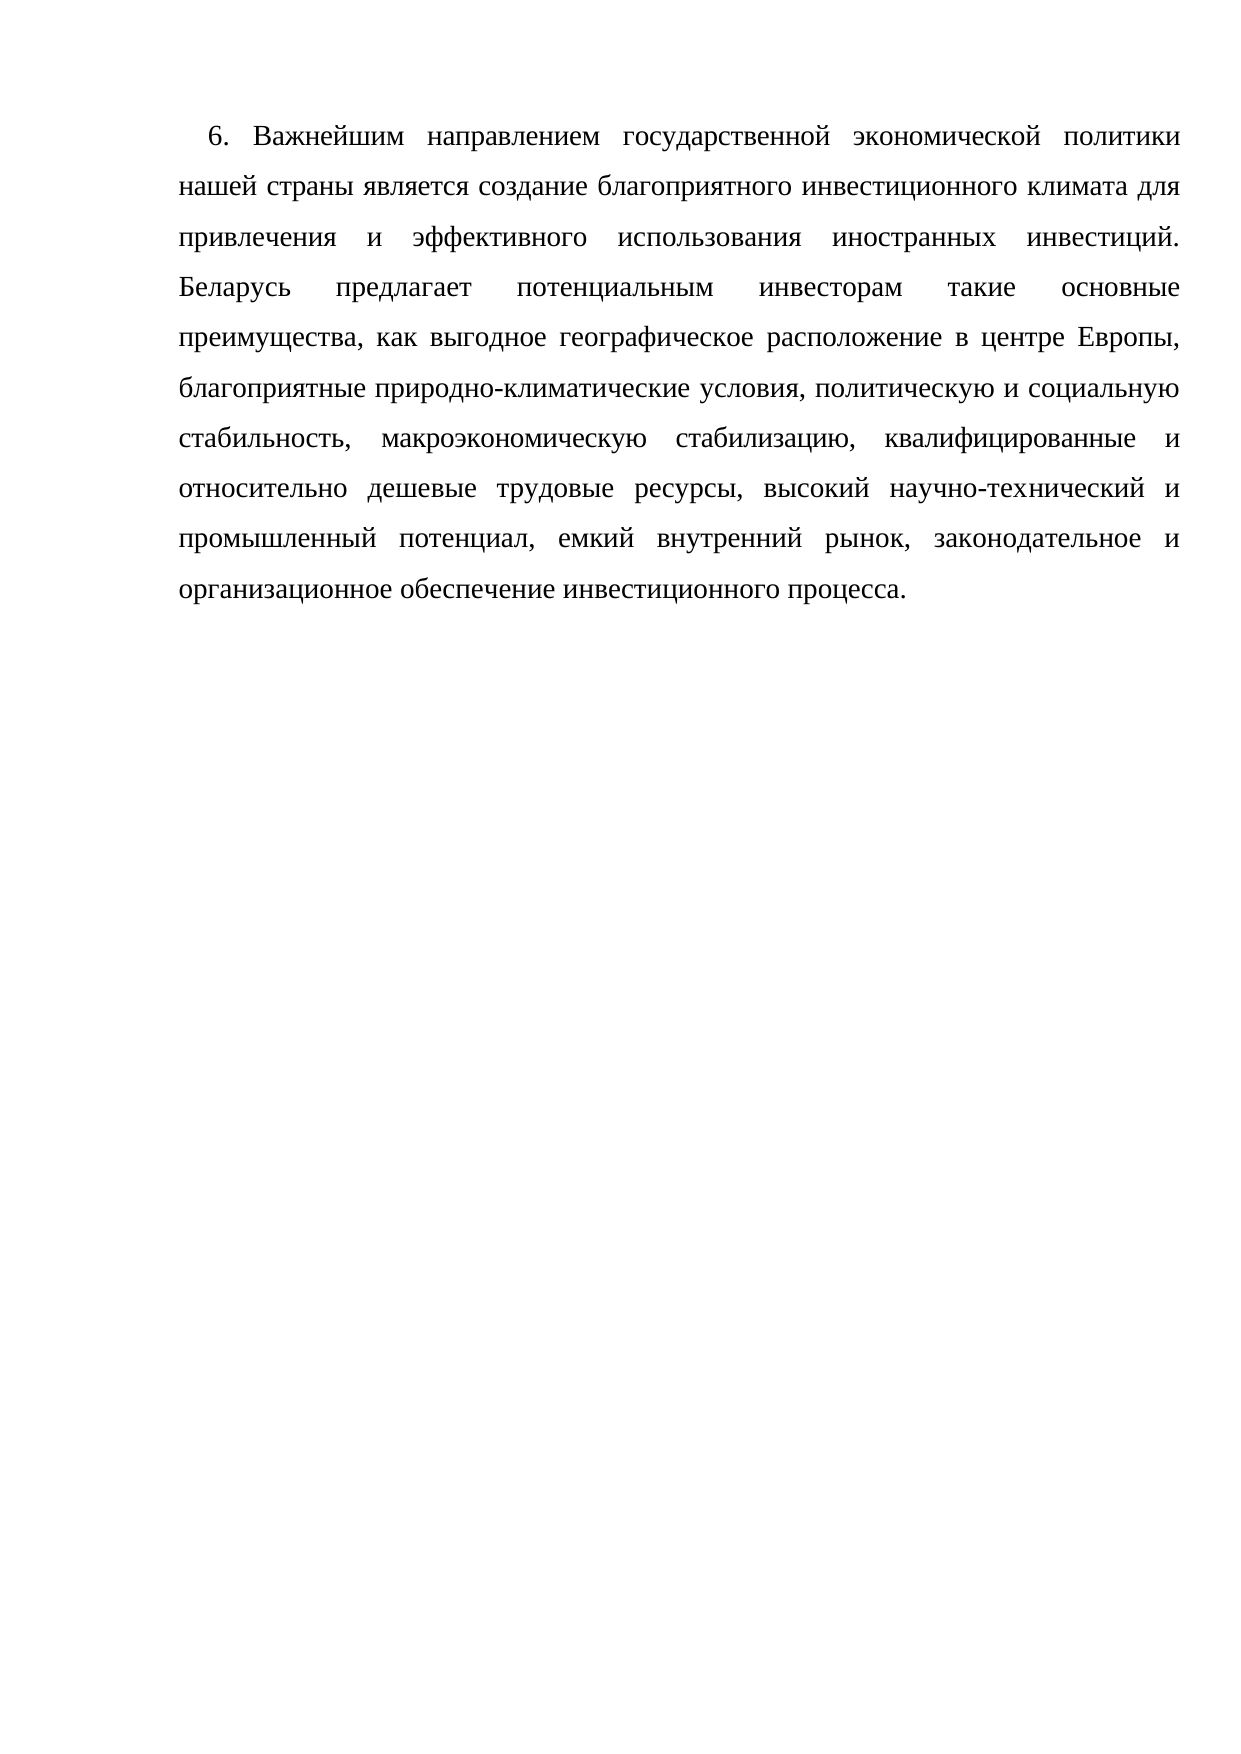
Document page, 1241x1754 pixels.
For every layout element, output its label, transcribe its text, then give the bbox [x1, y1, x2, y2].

text 6. Важнейшим направлением государственной экономической политики нашей страны является создание благоприятного инвестиционного климата для привлечения и эффективного использования иностранных инвестиций. Беларусь предлагает потенциальным инвесторам такие основные преимущества, как выгодное географическое расположение в центре Европы, благоприятные природно-климатические условия, политическую и социальную стабильность, макроэкономическую стабилизацию, квалифицированные и относительно дешевые трудовые ресурсы, высокий научно-технический и промышленный потенциал, емкий внутренний рынок, законодательное и организационное обеспечение инвестиционного процесса. [178, 118, 1180, 604]
